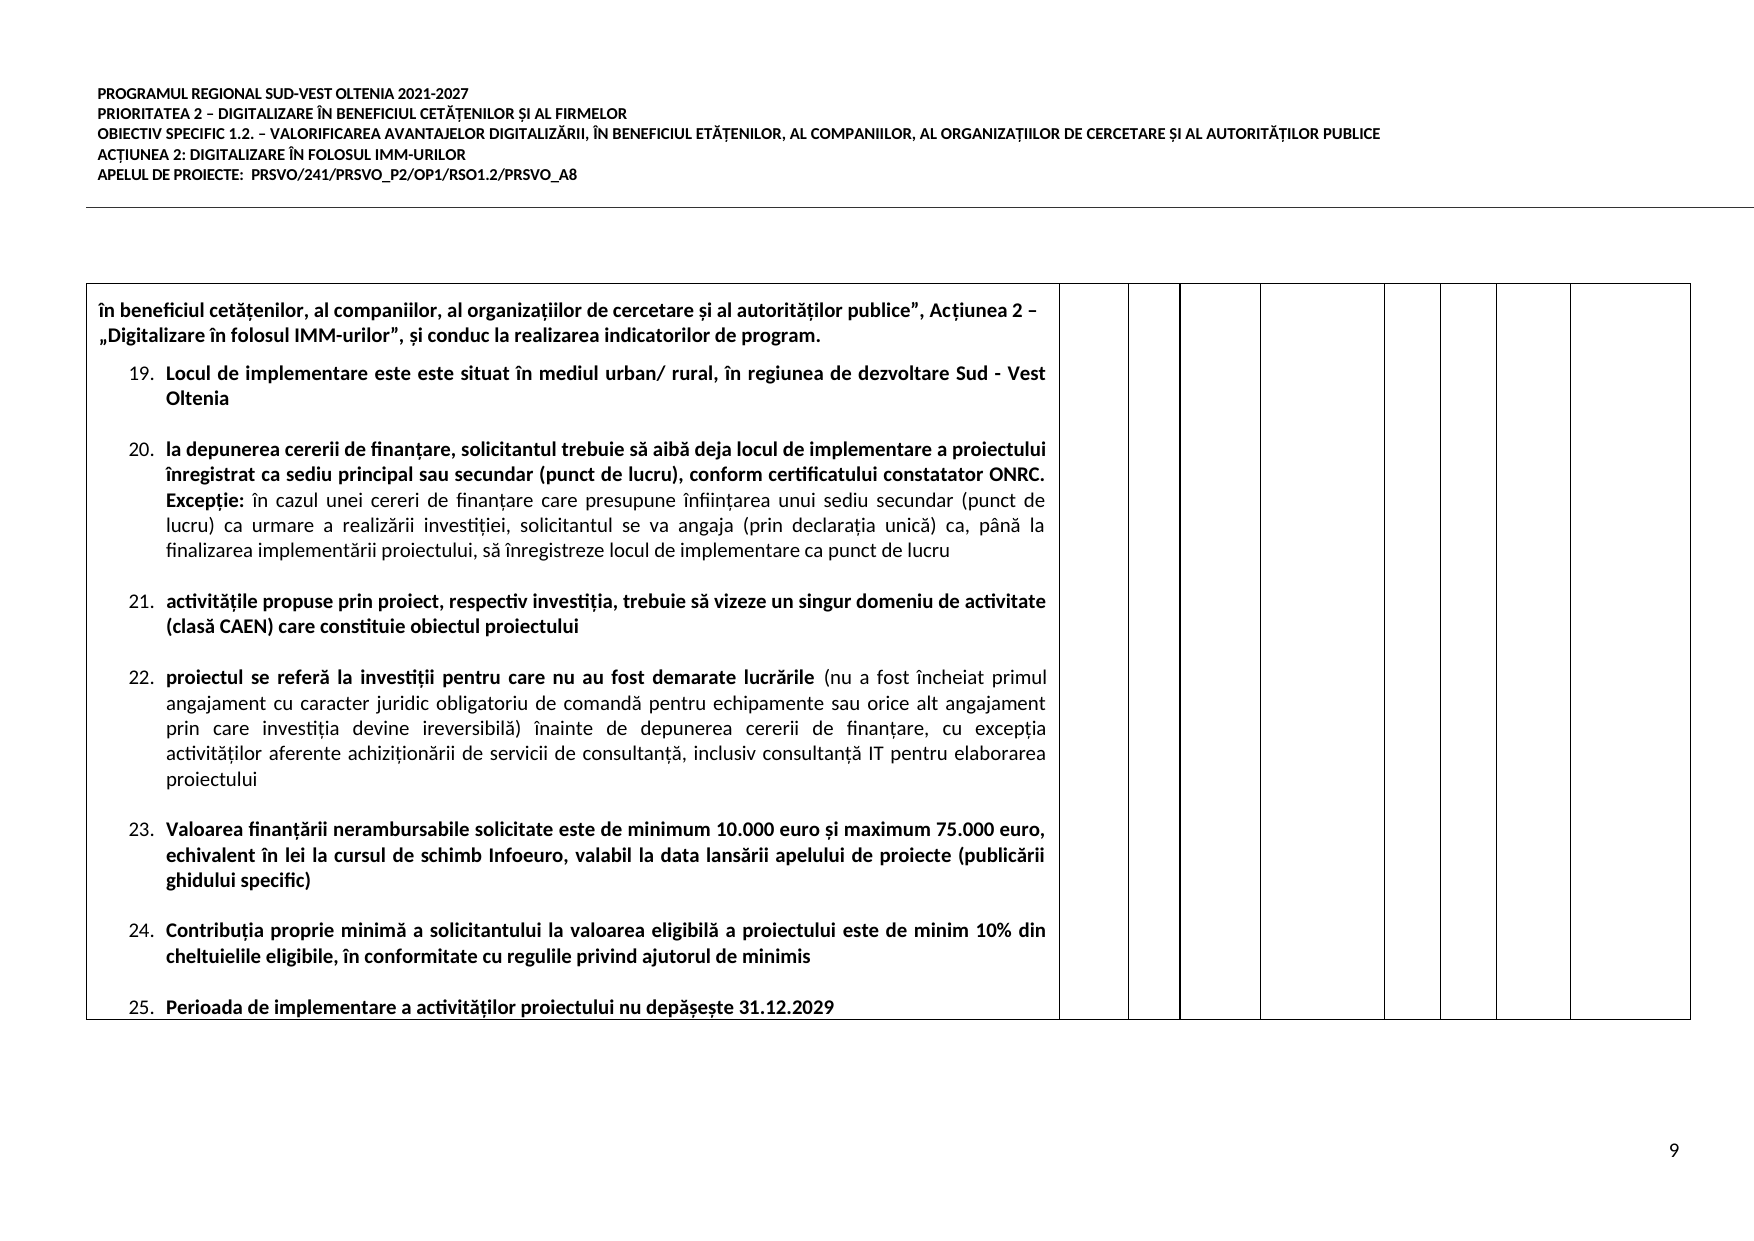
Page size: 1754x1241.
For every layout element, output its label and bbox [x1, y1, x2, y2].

table_cell [1181, 284, 1260, 1019]
table_cell [1261, 284, 1384, 1019]
table_cell [1571, 284, 1690, 1019]
table_cell [1497, 284, 1570, 1019]
table_cell [1385, 284, 1440, 1019]
table_cell [1060, 284, 1128, 1019]
table_cell [87, 284, 1059, 1019]
table_cell [1441, 284, 1496, 1019]
table_cell [1129, 284, 1179, 1019]
